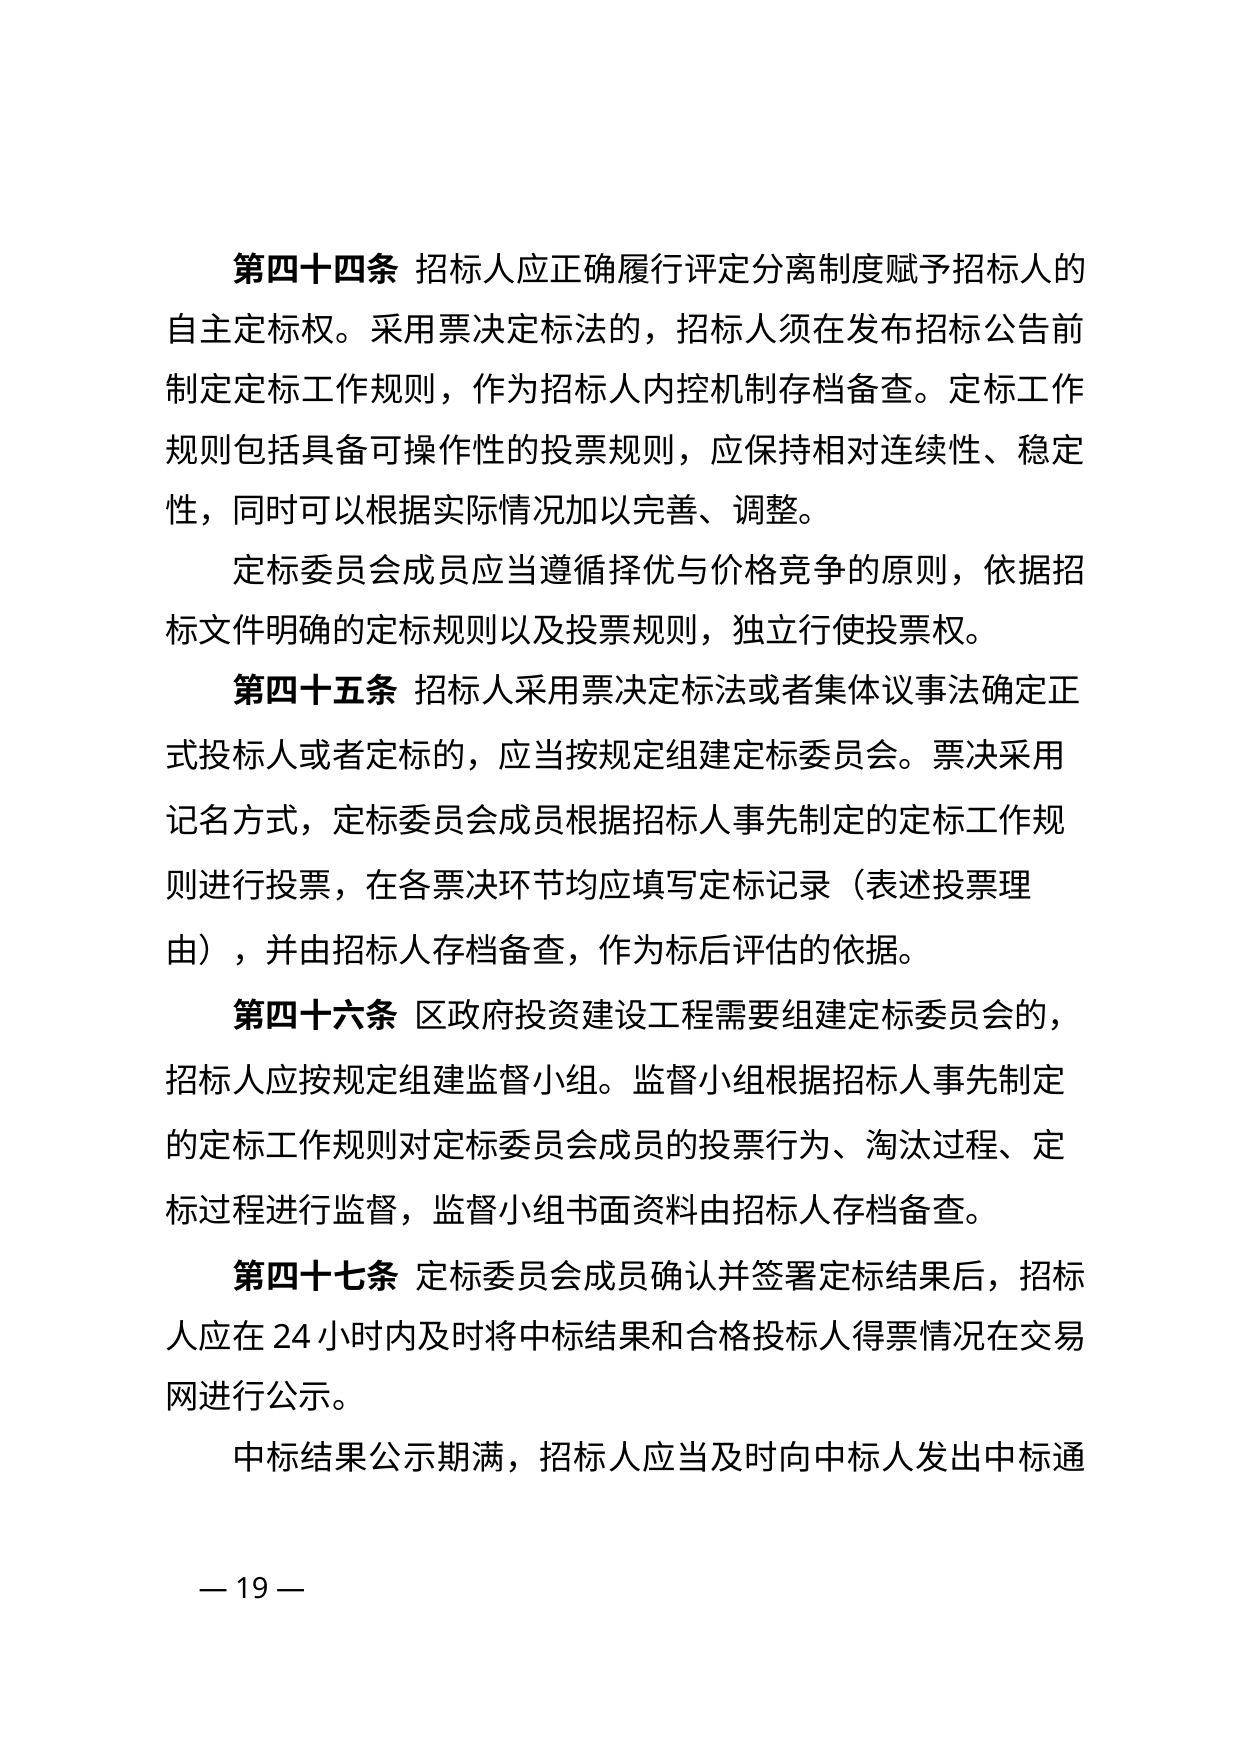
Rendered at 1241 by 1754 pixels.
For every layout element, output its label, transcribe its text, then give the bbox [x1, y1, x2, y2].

text 第四十七条 定标委员会成员确认并签署定标结果后，招标人应在24小时内及时将中标结果和合格投标人得票情况在交易网进行公示。 [165, 1240, 1087, 1421]
text 第四十四条 招标人应正确履行评定分离制度赋予招标人的自主定标权。采用票决定标法的，招标人须在发布招标公告前制定定标工作规则，作为招标人内控机制存档备查。定标工作规则包括具备可操作性的投票规则，应保持相对连续性、稳定性，同时可以根据实际情况加以完善、调整。 [165, 233, 1087, 534]
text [165, 1421, 1087, 1481]
text 定标委员会成员应当遵循择优与价格竞争的原则，依据招标文件明确的定标规则以及投票规则，独立行使投票权。 [165, 534, 1087, 655]
text 第四十六条 区政府投资建设工程需要组建定标委员会的，招标人应按规定组建监督小组。监督小组根据招标人事先制定的定标工作规则对定标委员会成员的投票行为、淘汰过程、定标过程进行监督，监督小组书面资料由招标人存档备查。 [165, 980, 1087, 1240]
text 第四十五条 招标人采用票决定标法或者集体议事法确定正式投标人或者定标的，应当按规定组建定标委员会。票决采用记名方式，定标委员会成员根据招标人事先制定的定标工作规则进行投票，在各票决环节均应填写定标记录（表述投票理由），并由招标人存档备查，作为标后评估的依据。 [165, 655, 1087, 980]
